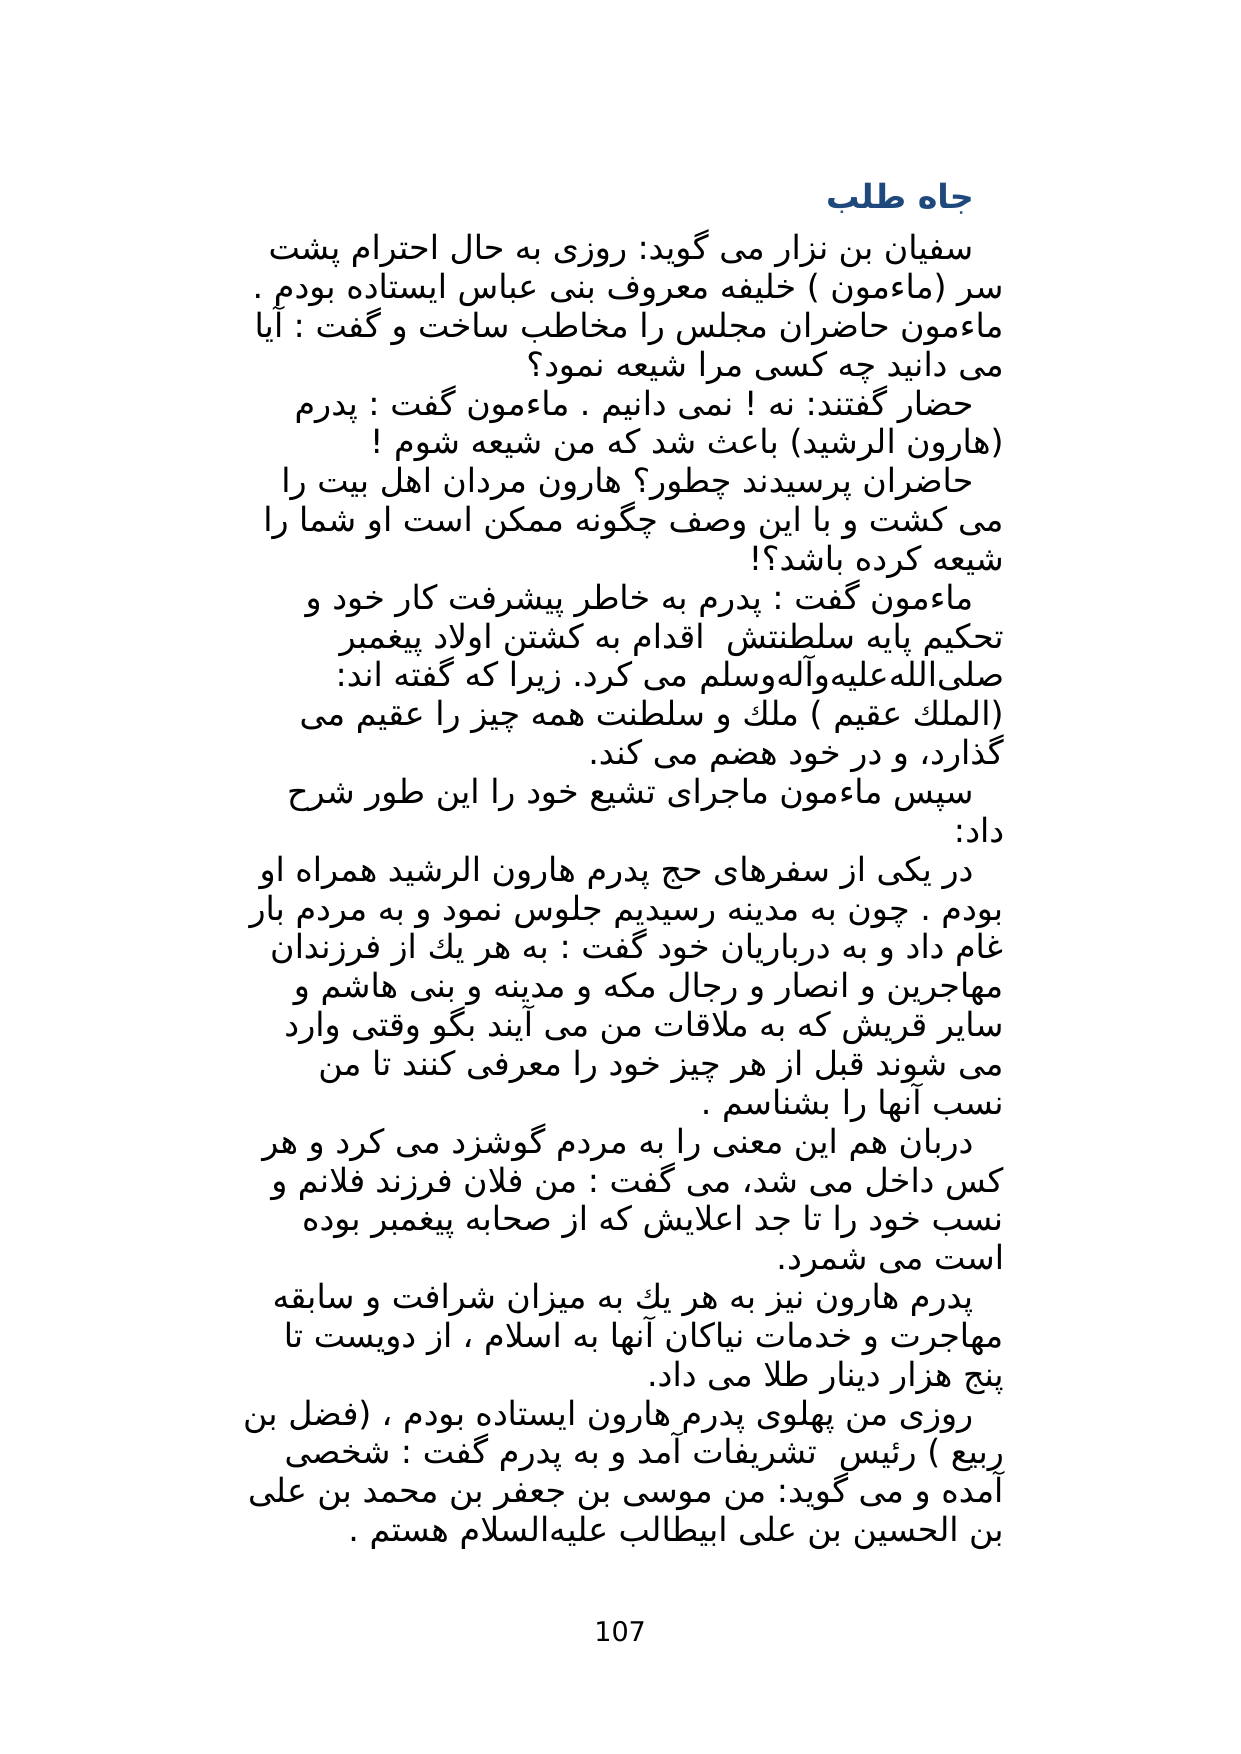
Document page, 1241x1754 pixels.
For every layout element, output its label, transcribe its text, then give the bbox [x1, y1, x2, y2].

text روزى من پهلوى پدرم هارون ايستاده بودم ، (فضل بن ربيع ) رئيس ‍ تشريفات آمد و به پدرم گفت : شخصى آمده و مى گويد: من موسى بن جعفر بن محمد بن على بن الحسين بن على ابيطالب عليه‌السلام هستم . [236, 1394, 1004, 1549]
text حضار گفتند: نه ! نمى دانيم . ماءمون گفت : پدرم (هارون الرشيد) باعث شد كه من شيعه شوم ! [236, 384, 1004, 462]
text سفيان بن نزار مى گويد: روزى به حال احترام پشت سر (ماءمون ) خليفه معروف بنى عباس ايستاده بودم . ماءمون حاضران مجلس را مخاطب ساخت و گفت : آيا مى دانيد چه كسى مرا شيعه نمود؟ [236, 228, 1004, 384]
text ماءمون گفت : پدرم به خاطر پيشرفت كار خود و تحكيم پايه سلطنتش ‍ اقدام به كشتن اولاد پيغمبر صلى‌الله‌عليه‌وآله‌وسلم مى كرد. زيرا كه گفته اند: (الملك عقيم ) ملك و سلطنت همه چيز را عقيم مى گذارد، و در خود هضم مى كند. [236, 578, 1004, 772]
text در يكى از سفرهاى حج پدرم هارون الرشيد همراه او بودم . چون به مدينه رسيديم جلوس نمود و به مردم بار غام داد و به درباريان خود گفت : به هر يك از فرزندان مهاجرين و انصار و رجال مكه و مدينه و بنى هاشم و ساير قريش كه به ملاقات من مى آيند بگو وقتى وارد مى شوند قبل از هر چيز خود را معرفى كنند تا من نسب آنها را بشناسم . [236, 850, 1004, 1122]
subtitle جاه طلب [236, 177, 1004, 216]
text پدرم هارون نيز به هر يك به ميزان شرافت و سابقه مهاجرت و خدمات نياكان آنها به اسلام ، از دويست تا پنج هزار دينار طلا مى داد. [236, 1278, 1004, 1394]
text حاضران پرسيدند چطور؟ هارون مردان اهل بيت را مى كشت و با اين وصف چگونه ممكن است او شما را شيعه كرده باشد؟! [236, 462, 1004, 578]
text سپس ماءمون ماجراى تشيع خود را اين طور شرح داد: [236, 772, 1004, 850]
text دربان هم اين معنى را به مردم گوشزد مى كرد و هر كس داخل مى شد، مى گفت : من فلان فرزند فلانم و نسب خود را تا جد اعلايش كه از صحابه پيغمبر بوده است مى شمرد. [236, 1122, 1004, 1278]
